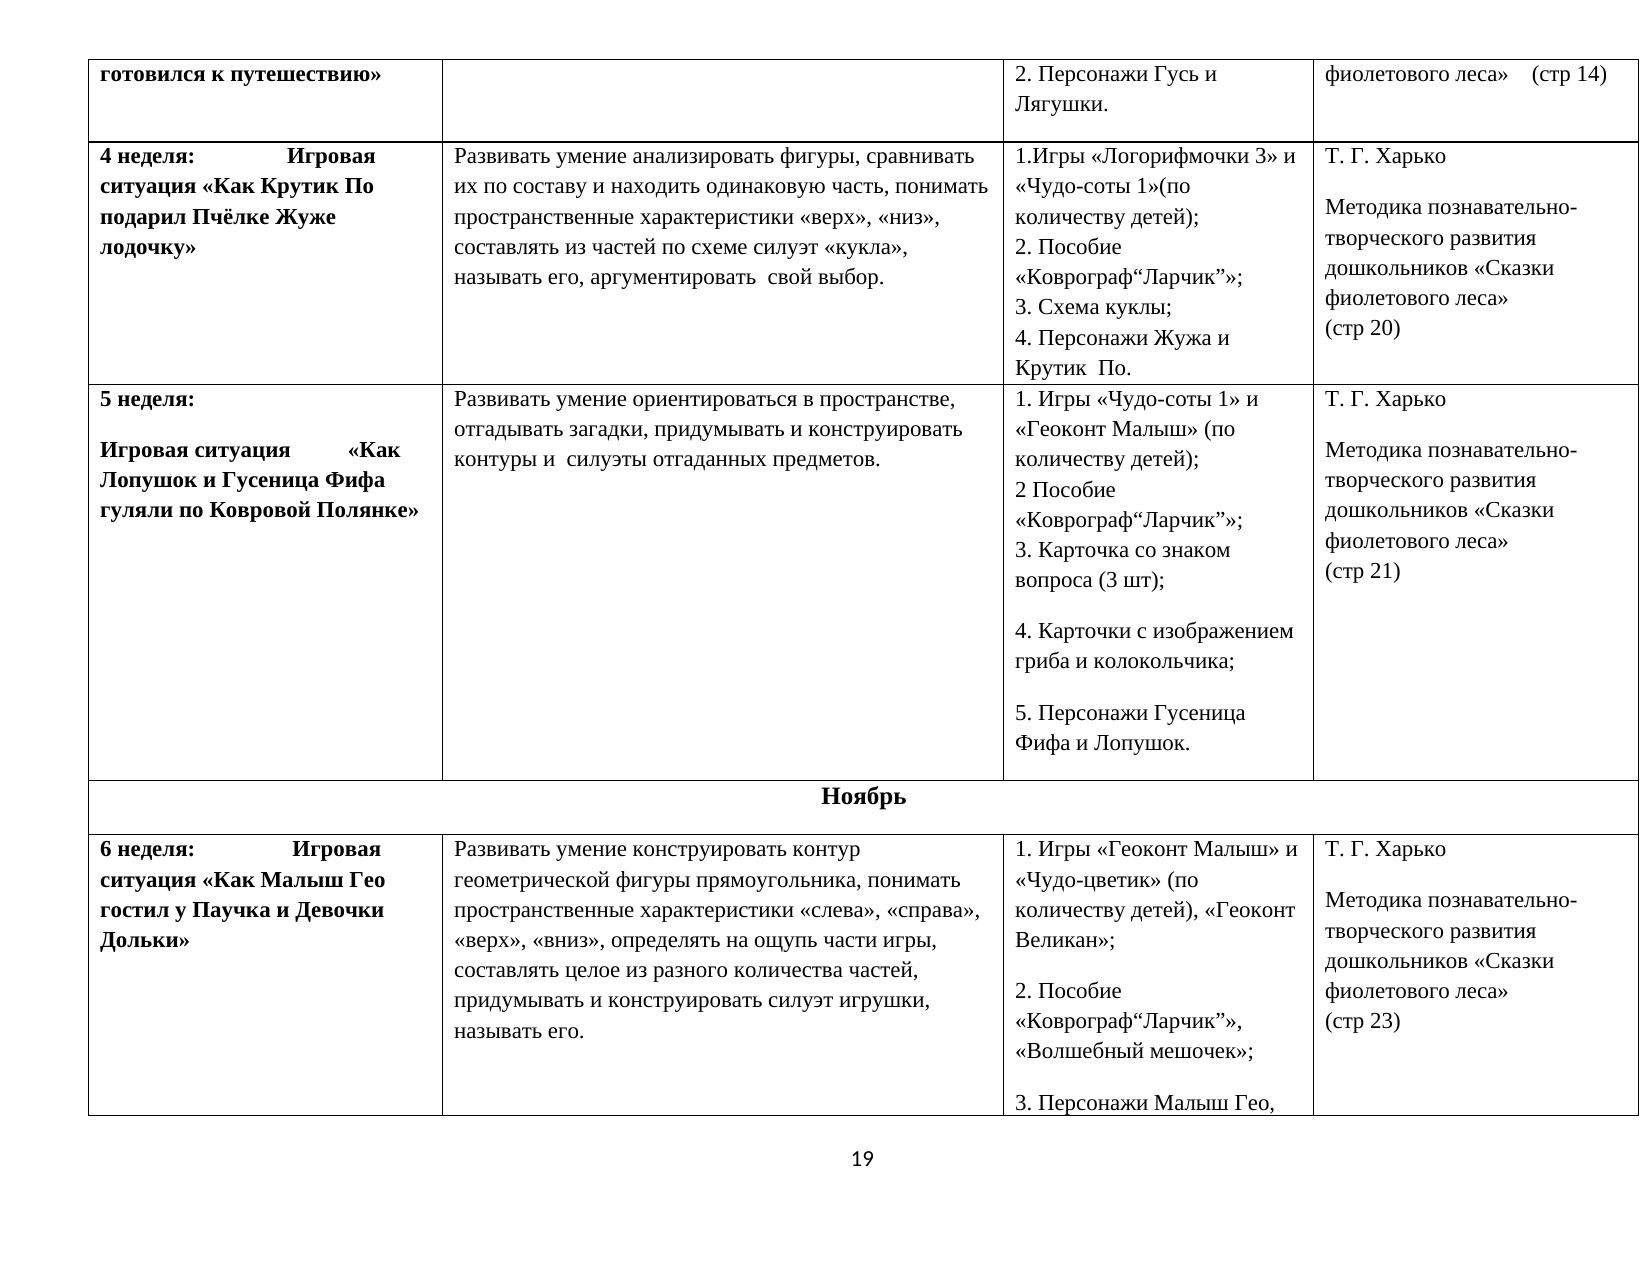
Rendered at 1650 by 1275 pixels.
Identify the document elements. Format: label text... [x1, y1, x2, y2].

table_cell Развивать умение анализировать фигуры, сравнивать их по составу и находить одинаковую часть, понимать пространственные характеристики «верх», «низ», составлять из частей по схеме силуэт «кукла», называть его, аргументировать свой выбор. [443, 143, 1003, 384]
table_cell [89, 835, 442, 1115]
table_cell 1. Игры «Чудо-соты 1» и «Геоконт Малыш» (по количеству детей); 2 Пособие «Коврограф“Ларчик”»; 3. Карточка со знаком вопроса (3 шт); 4. Карточки с изображением гриба и колокольчика; 5. Персонажи Гусеница Фифа и Лопушок. [1004, 385, 1313, 780]
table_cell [1004, 60, 1313, 141]
table_cell 1.Игры «Логорифмочки 3» и «Чудо-соты 1»(по количеству детей); 2. Пособие «Коврограф“Ларчик”»; 3. Схема куклы; 4. Персонажи Жужа и Крутик По. [1004, 143, 1313, 384]
table_cell Т. Г. Харько Методика познавательно- творческого развития дошкольников «Сказки фиолетового леса» (стр 20) [1314, 143, 1638, 384]
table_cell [1314, 835, 1638, 1115]
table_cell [1004, 835, 1313, 1115]
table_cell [443, 60, 1003, 141]
table_cell 5 неделя: Игровая ситуация «Как Лопушок и Гусеница Фифа гуляли по Ковровой Полянке» [89, 385, 442, 780]
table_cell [1314, 60, 1638, 141]
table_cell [89, 60, 442, 141]
table_cell Т. Г. Харько Методика познавательно- творческого развития дошкольников «Сказки фиолетового леса» (стр 21) [1314, 385, 1638, 780]
table_cell Развивать умение ориентироваться в пространстве, отгадывать загадки, придумывать и конструировать контуры и силуэты отгаданных предметов. [443, 385, 1003, 780]
table_cell 4 неделя: Игровая ситуация «Как Крутик По подарил Пчёлке Жуже лодочку» [89, 143, 442, 384]
table_cell Ноябрь [89, 781, 1638, 834]
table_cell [443, 835, 1003, 1115]
